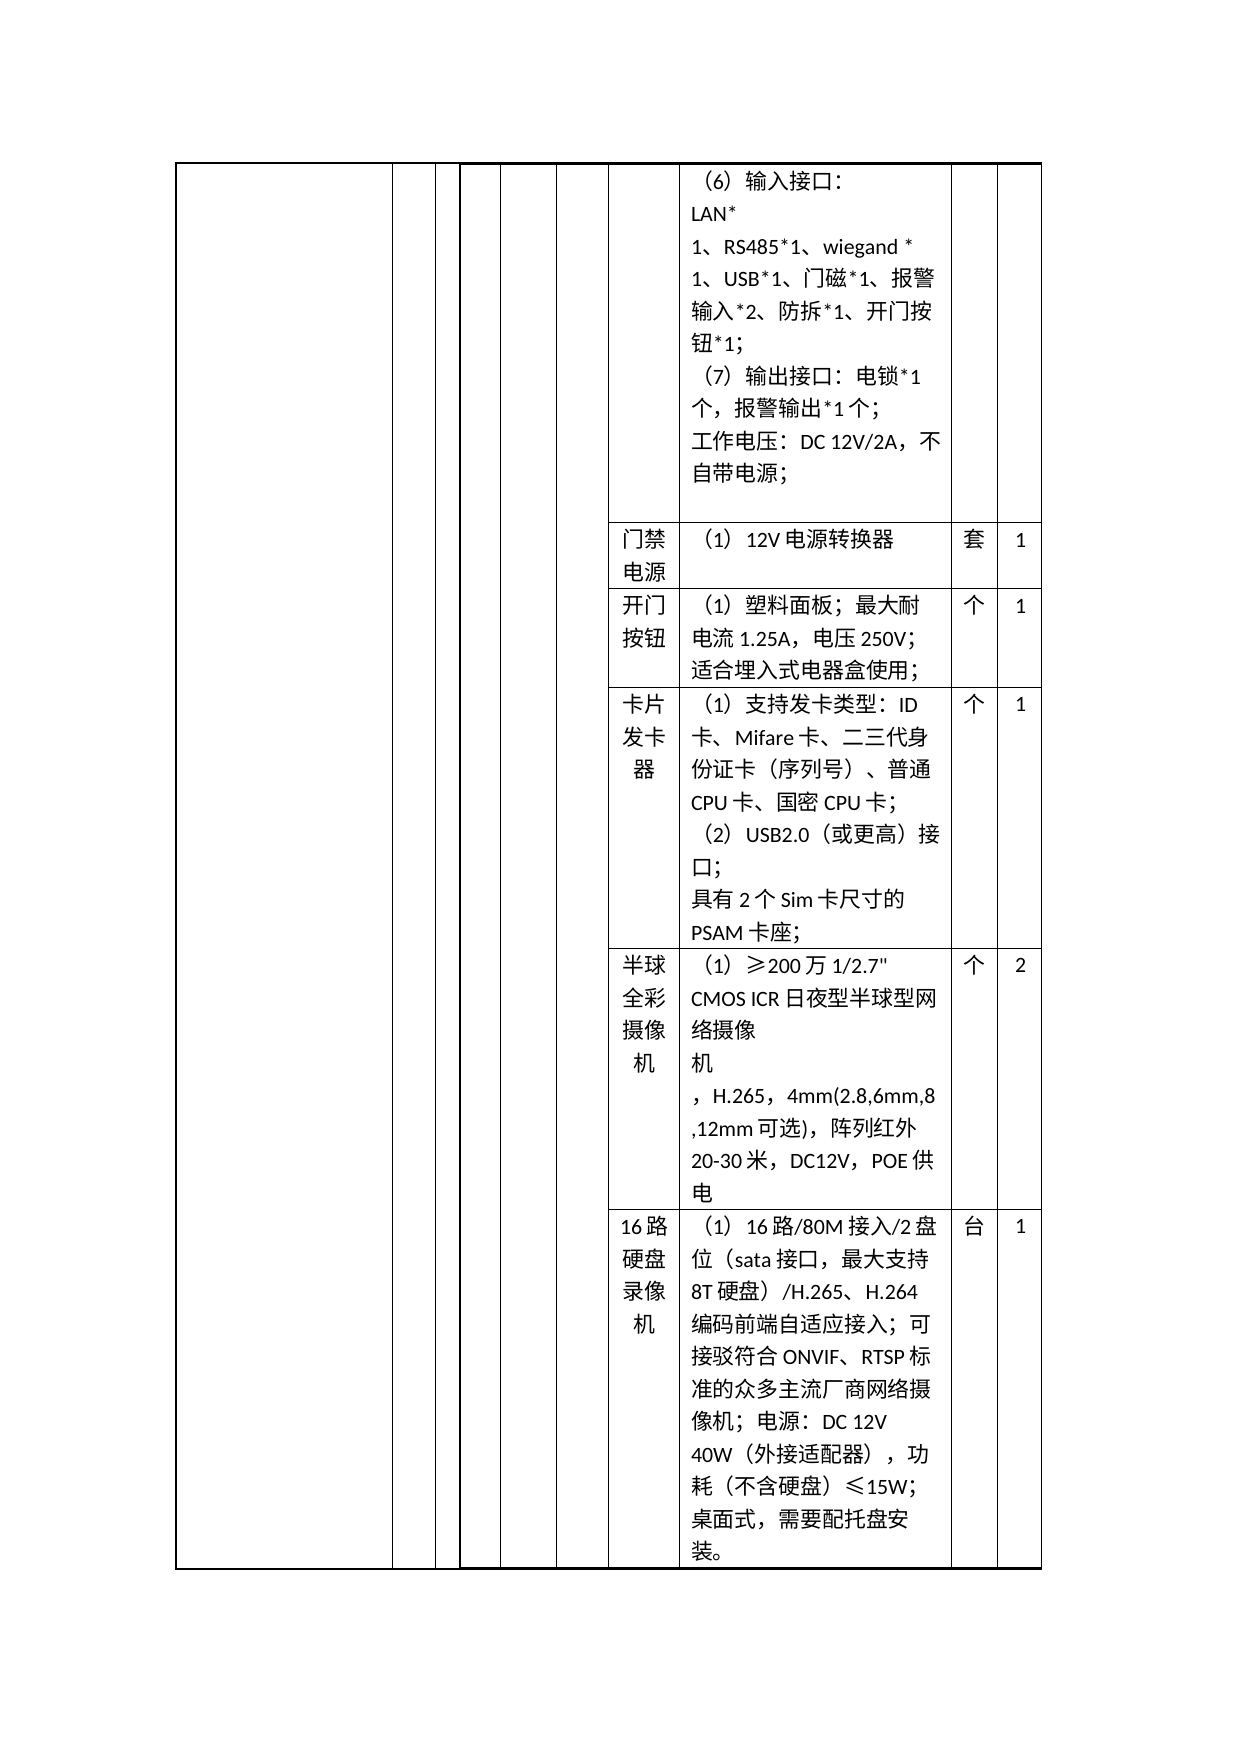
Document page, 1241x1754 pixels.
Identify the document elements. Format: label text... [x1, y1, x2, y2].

table_cell 2.视频监控配套服务 （1）机房配套服务 提供数据中心3楼机房环境，配电，机柜，空气调节，网络与布线，给水排水等配置及配套的运营服务。具体服务内容和设备如下： 表2机房配套服务技术要求表 [680, 949, 951, 1209]
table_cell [436, 164, 459, 1568]
table_cell 2.视频监控配套服务 （1）机房配套服务 提供数据中心3楼机房环境，配电，机柜，空气调节，网络与布线，给水排水等配置及配套的运营服务。具体服务内容和设备如下： 表2机房配套服务技术要求表 [609, 688, 679, 948]
table_cell 2.视频监控配套服务 （1）机房配套服务 提供数据中心3楼机房环境，配电，机柜，空气调节，网络与布线，给水排水等配置及配套的运营服务。具体服务内容和设备如下： 表2机房配套服务技术要求表 [952, 1210, 997, 1567]
table_cell 2.视频监控配套服务 （1）机房配套服务 提供数据中心3楼机房环境，配电，机柜，空气调节，网络与布线，给水排水等配置及配套的运营服务。具体服务内容和设备如下： 表2机房配套服务技术要求表 [952, 949, 997, 1209]
table_cell 2.视频监控配套服务 （1）机房配套服务 提供数据中心3楼机房环境，配电，机柜，空气调节，网络与布线，给水排水等配置及配套的运营服务。具体服务内容和设备如下： 表2机房配套服务技术要求表 [998, 949, 1041, 1209]
table_cell 2 [393, 164, 435, 1568]
table_cell [177, 164, 392, 1568]
table_cell 2.视频监控配套服务 （1）机房配套服务 提供数据中心3楼机房环境，配电，机柜，空气调节，网络与布线，给水排水等配置及配套的运营服务。具体服务内容和设备如下： 表2机房配套服务技术要求表 [680, 589, 951, 687]
table_cell 2.视频监控配套服务 （1）机房配套服务 提供数据中心3楼机房环境，配电，机柜，空气调节，网络与布线，给水排水等配置及配套的运营服务。具体服务内容和设备如下： 表2机房配套服务技术要求表 [952, 688, 997, 948]
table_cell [461, 165, 500, 1567]
table_cell 2.视频监控配套服务 （1）机房配套服务 提供数据中心3楼机房环境，配电，机柜，空气调节，网络与布线，给水排水等配置及配套的运营服务。具体服务内容和设备如下： 表2机房配套服务技术要求表 [680, 1210, 951, 1567]
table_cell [998, 165, 1041, 522]
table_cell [609, 165, 679, 522]
table_cell 2.视频监控配套服务 （1）机房配套服务 提供数据中心3楼机房环境，配电，机柜，空气调节，网络与布线，给水排水等配置及配套的运营服务。具体服务内容和设备如下： 表2机房配套服务技术要求表 [998, 1210, 1041, 1567]
table_cell 2.视频监控配套服务 （1）机房配套服务 提供数据中心3楼机房环境，配电，机柜，空气调节，网络与布线，给水排水等配置及配套的运营服务。具体服务内容和设备如下： 表2机房配套服务技术要求表 [680, 688, 951, 948]
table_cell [680, 165, 951, 522]
table_cell 2.视频监控配套服务 （1）机房配套服务 提供数据中心3楼机房环境，配电，机柜，空气调节，网络与布线，给水排水等配置及配套的运营服务。具体服务内容和设备如下： 表2机房配套服务技术要求表 [998, 688, 1041, 948]
table_cell 2.视频监控配套服务 （1）机房配套服务 提供数据中心3楼机房环境，配电，机柜，空气调节，网络与布线，给水排水等配置及配套的运营服务。具体服务内容和设备如下： 表2机房配套服务技术要求表 [680, 523, 951, 588]
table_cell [952, 165, 997, 522]
table_cell 2.视频监控配套服务 （1）机房配套服务 提供数据中心3楼机房环境，配电，机柜，空气调节，网络与布线，给水排水等配置及配套的运营服务。具体服务内容和设备如下： 表2机房配套服务技术要求表 [609, 949, 679, 1209]
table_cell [557, 165, 608, 1567]
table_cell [501, 165, 556, 1567]
table_cell 2.视频监控配套服务 （1）机房配套服务 提供数据中心3楼机房环境，配电，机柜，空气调节，网络与布线，给水排水等配置及配套的运营服务。具体服务内容和设备如下： 表2机房配套服务技术要求表 [609, 1210, 679, 1567]
